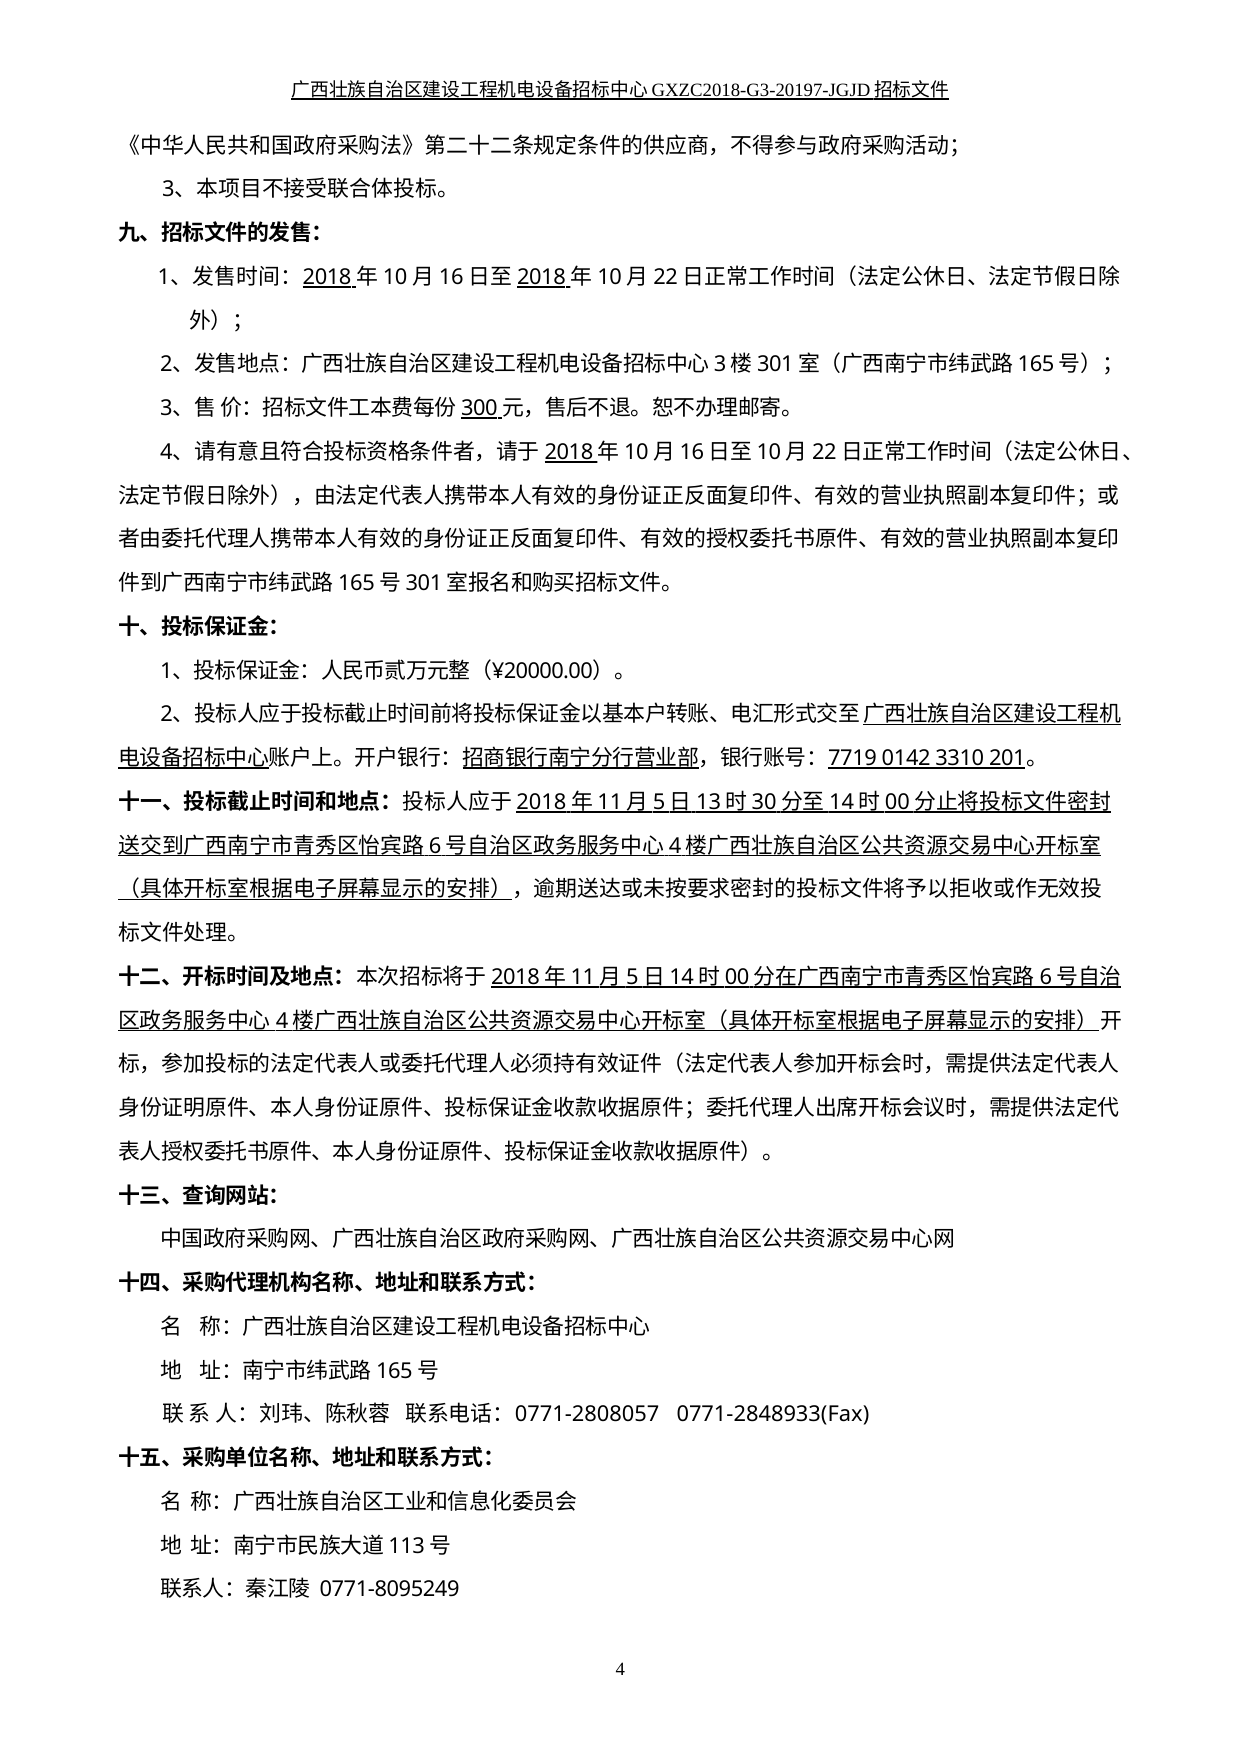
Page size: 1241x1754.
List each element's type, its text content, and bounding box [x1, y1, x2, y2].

text 十二、开标时间及地点：本次招标将于2018年月日时0分在广西南宁市青秀区怡宾路6号自治区政务服务中心4楼广西壮族自治区公共资源交易中心开标室（具体开标室根据电子屏幕显示的安排）开标，参加投标的法定代表人或委托代理人必须持有效证件（法定代表人参加开标会时，需提供法定代表人身份证明原件、本人身份证原件、投标保证金收款收据原件；委托代理人出席开标会议时，需提供法定代表人授权委托书原件、本人身份证原件、投标保证金收款收据原件）。 [118, 949, 1122, 1168]
text 4、请有意且符合投标资格条件者，请于2018年10月日至10月日正常工作时间（法定公休日、法定节假日除外），由法定代表人携带本人有效的身份证正反面复印件、有效的营业执照副本复印件；或者由委托代理人携带本人有效的身份证正反面复印件、有效的授权委托书原件、有效的营业执照副本复印件到广西南宁市纬武路165号301室报名和购买招标文件。 [118, 424, 1122, 599]
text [118, 118, 1122, 162]
text 2、投标人应于投标截止时间前将投标保证金以基本户转账、电汇形式交至广西壮族自治区建设工程机电设备招标中心账户上。开户银行：招商银行南宁分行营业部，银行账号：7719 0142 3310 201。 [118, 687, 1122, 774]
text 2、发售地点：广西壮族自治区建设工程机电设备招标中心3楼301室（广西南宁市纬武路165号）； [118, 337, 1122, 381]
text 3、本项目不接受联合体投标。 [118, 162, 1122, 206]
text 中国政府采购网、广西壮族自治区政府采购网、广西壮族自治区公共资源交易中心网 [118, 1212, 1122, 1256]
text 十四、采购代理机构名称、地址和联系方式： [118, 1256, 1122, 1299]
text 十三、查询网站： [118, 1168, 1122, 1212]
text 十五、采购单位名称、地址和联系方式： [118, 1431, 1122, 1474]
text 地 址：南宁市民族大道113号 [118, 1518, 1122, 1562]
text 1、投标保证金：人民币贰万元整（¥20000.00）。 [118, 643, 1122, 687]
text 3、售 价：招标文件工本费每份300元，售后不退。恕不办理邮寄。 [118, 381, 1122, 424]
text 十一、投标截止时间和地点：投标人应于2018年月日时0分至时0分止将投标文件密封送交到广西南宁市青秀区怡宾路6号自治区政务服务中心4楼广西壮族自治区公共资源交易中心开标室（具体开标室根据电子屏幕显示的安排），逾期送达或未按要求密封的投标文件将予以拒收或作无效投标文件处理。 [118, 774, 1122, 949]
text 名 称：广西壮族自治区工业和信息化委员会 [118, 1474, 1122, 1518]
text 1、发售时间：2018年10月日至2018年10月日正常工作时间（法定公休日、法定节假日除外）； [157, 249, 1122, 337]
text 地 址：南宁市纬武路165号 [118, 1343, 1122, 1387]
text 联系人：秦江陵 0771-8095249 [118, 1562, 1122, 1606]
text 十、投标保证金： [118, 599, 1122, 643]
text 九、招标文件的发售： [118, 206, 1122, 249]
text 联 系 人：刘玮、陈秋蓉 联系电话：0771-2808057 0771-2848933(Fax) [118, 1387, 1122, 1431]
text 名 称：广西壮族自治区建设工程机电设备招标中心 [118, 1299, 1122, 1343]
